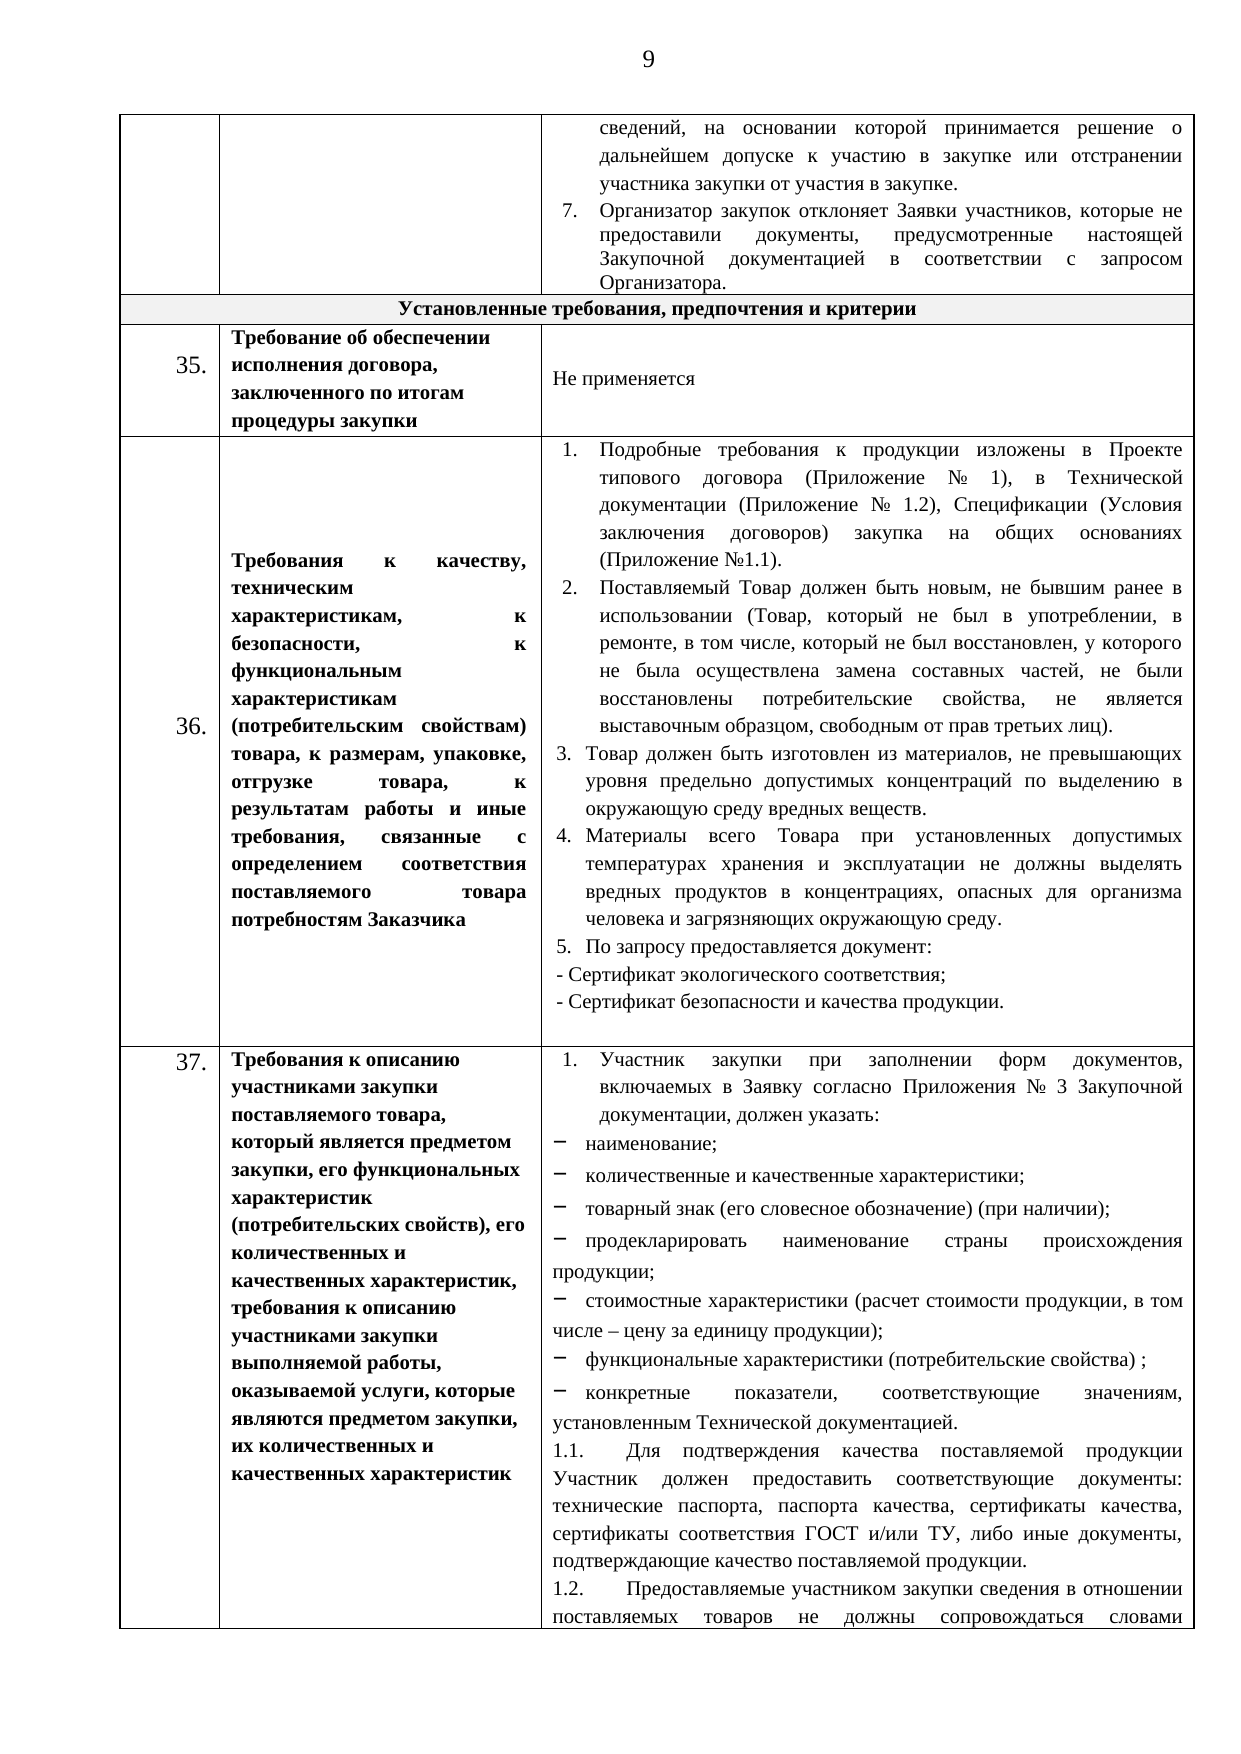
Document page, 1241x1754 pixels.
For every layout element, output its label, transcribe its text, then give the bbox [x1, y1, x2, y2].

table_cell Подробные требования к продукции изложены в Проекте типового договора (Приложение № 1), в Технической документации (Приложение № 1.2), Спецификации (Условия заключения договоров) закупка на общих основаниях (Приложение №1.1). Поставляемый Товар должен быть новым, не бывшим ранее в использовании (Товар, который не был в употреблении, в ремонте, в том числе, который не был восстановлен, у которого не была осуществлена замена составных частей, не были восстановлены потребительские свойства, не является выставочным образцом, свободным от прав третьих лиц). Товар должен быть изготовлен из материалов, не превышающих уровня предельно допустимых концентраций по выделению в окружающую среду вредных веществ. Материалы всего Товара при установленных допустимых температурах хранения и эксплуатации не должны выделять вредных продуктов в концентрациях, опасных для организма человека и загрязняющих окружающую среду. По запросу предоставляется документ: - Сертификат экологического соответствия; - Сертификат безопасности и качества продукции. [542, 437, 1193, 1046]
table_cell [121, 1047, 219, 1628]
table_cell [220, 1047, 541, 1628]
table_cell [121, 325, 219, 436]
table_cell Требования к качеству, техническим характеристикам, к безопасности, к функциональным характеристикам (потребительским свойствам) товара, к размерам, упаковке, отгрузке товара, к результатам работы и иные требования, связанные с определением соответствия поставляемого товара потребностям Заказчика [220, 437, 541, 1046]
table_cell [542, 1047, 1193, 1628]
table_cell Не применяется [542, 325, 1193, 436]
table_cell [121, 115, 219, 294]
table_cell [542, 115, 1193, 294]
table_cell Требование об обеспечении исполнения договора, заключенного по итогам процедуры закупки [220, 325, 541, 436]
table_cell Установленные требования, предпочтения и критерии [121, 295, 1193, 324]
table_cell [220, 115, 541, 294]
table_cell [121, 437, 219, 1046]
